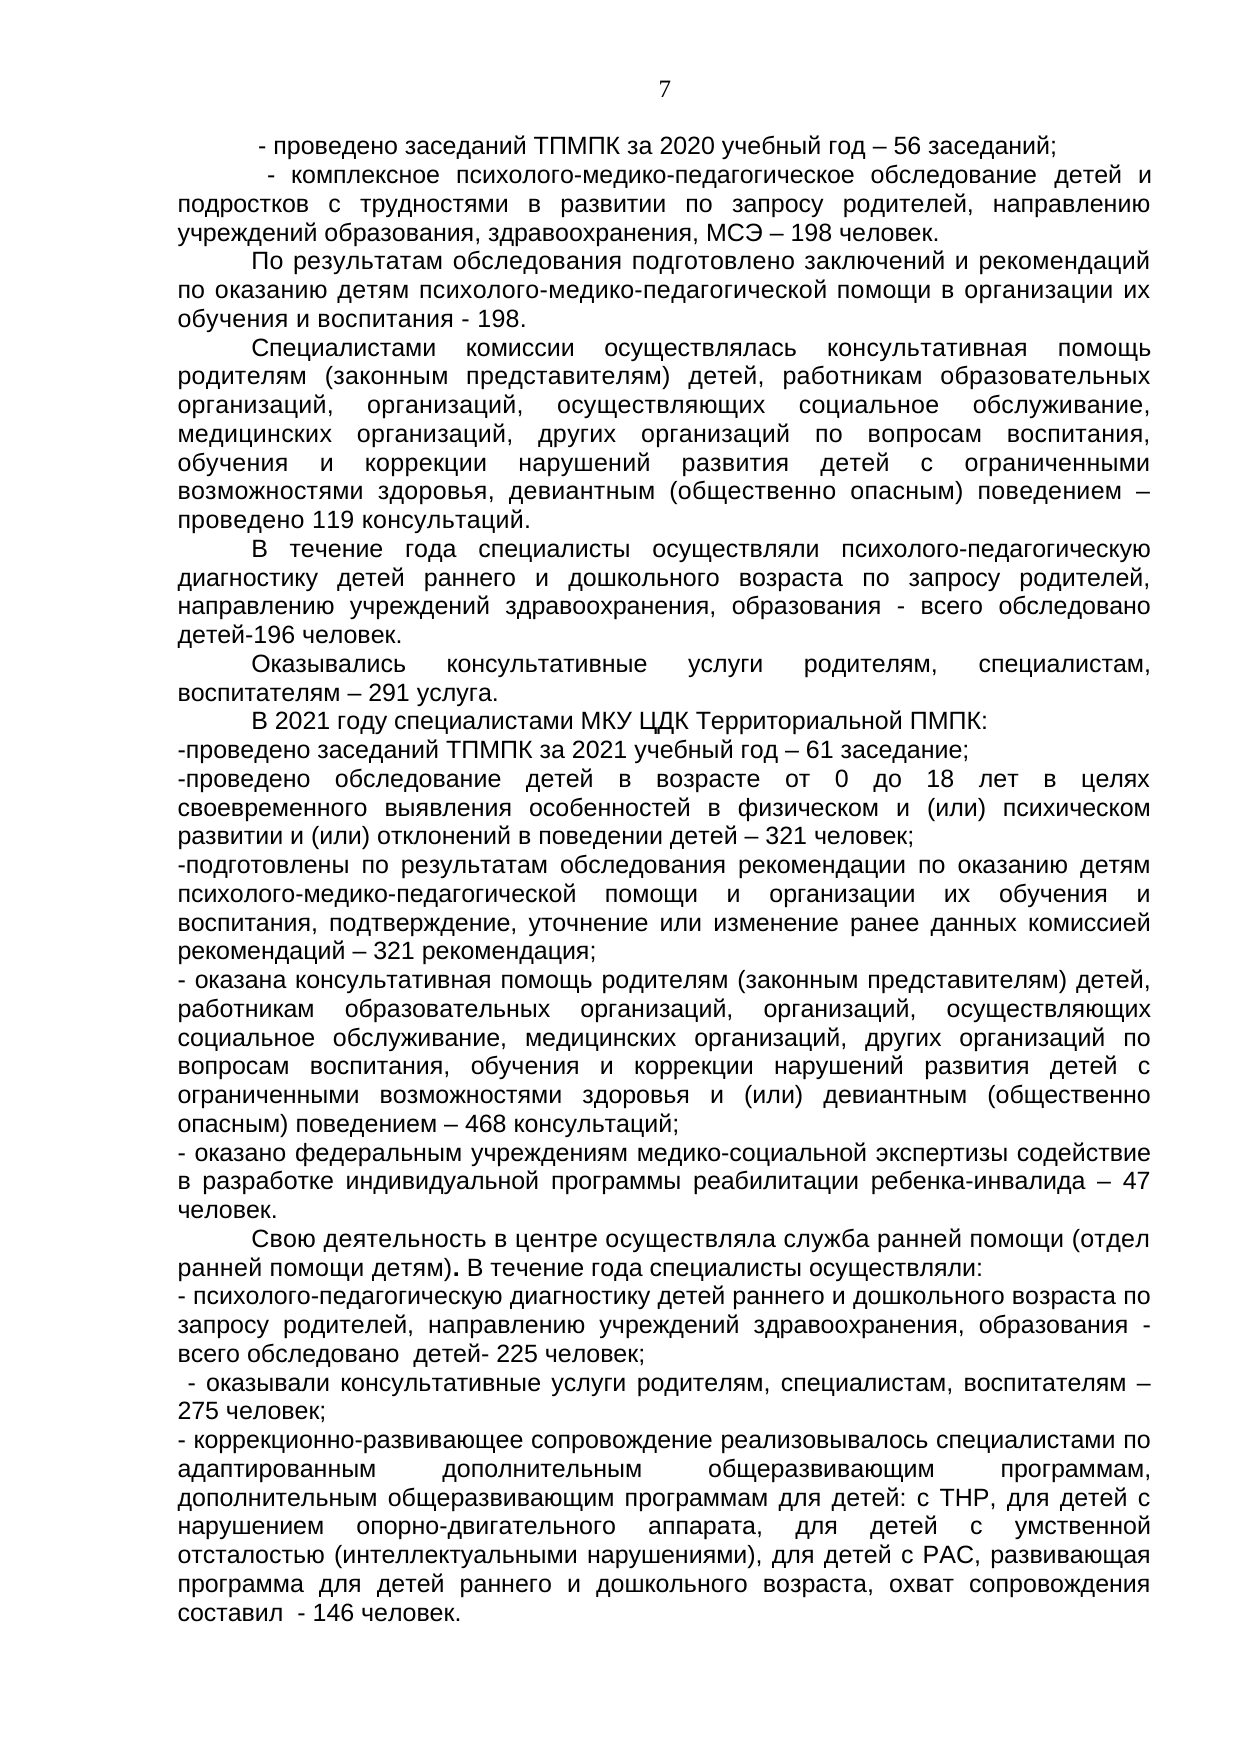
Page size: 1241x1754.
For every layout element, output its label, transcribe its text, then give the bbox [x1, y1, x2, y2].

text - комплексное психолого-медико-педагогическое обследование детей и подростков с трудностями в развитии по запросу родителей, направлению учреждений образования, здравоохранения, МСЭ – 198 человек. [177, 160, 1152, 246]
text -проведено обследование детей в возрасте от 0 до 18 лет в целях своевременного выявления особенностей в физическом и (или) психическом развитии и (или) отклонений в поведении детей – 321 человек; [177, 764, 1152, 850]
text Свою деятельность в центре осуществляла служба ранней помощи (отдел ранней помощи детям). В течение года специалисты осуществляли: [177, 1224, 1152, 1281]
text Специалистами комиссии осуществлялась консультативная помощь родителям (законным представителям) детей, работникам образовательных организаций, организаций, осуществляющих социальное обслуживание, медицинских организаций, других организаций по вопросам воспитания, обучения и коррекции нарушений развития детей с ограниченными возможностями здоровья, девиантным (общественно опасным) поведением – проведено 119 консультаций. [177, 333, 1152, 534]
text - оказывали консультативные услуги родителям, специалистам, воспитателям – 275 человек; [177, 1368, 1152, 1425]
text Оказывались консультативные услуги родителям, специалистам, воспитателям – 291 услуга. [177, 649, 1152, 706]
text - коррекционно-развивающее сопровождение реализовывалось специалистами по адаптированным дополнительным общеразвивающим программам, дополнительным общеразвивающим программам для детей: с ТНР, для детей с нарушением опорно-двигательного аппарата, для детей с умственной отсталостью (интеллектуальными нарушениями), для детей с РАС, развивающая программа для детей раннего и дошкольного возраста, охват сопровождения составил - 146 человек. [177, 1425, 1152, 1626]
text - проведено заседаний ТПМПК за 2020 учебный год – 56 заседаний; [177, 131, 1152, 160]
text -проведено заседаний ТПМПК за 2021 учебный год – 61 заседание; [177, 735, 1152, 764]
text - оказано федеральным учреждениям медико-социальной экспертизы содействие в разработке индивидуальной программы реабилитации ребенка-инвалида – 47 человек. [177, 1138, 1152, 1224]
text - психолого-педагогическую диагностику детей раннего и дошкольного возраста по запросу родителей, направлению учреждений здравоохранения, образования - всего обследовано детей- 225 человек; [177, 1281, 1152, 1368]
text В течение года специалисты осуществляли психолого-педагогическую диагностику детей раннего и дошкольного возраста по запросу родителей, направлению учреждений здравоохранения, образования - всего обследовано детей-196 человек. [177, 534, 1152, 649]
text -подготовлены по результатам обследования рекомендации по оказанию детям психолого-медико-педагогической помощи и организации их обучения и воспитания, подтверждение, уточнение или изменение ранее данных комиссией рекомендаций – 321 рекомендация; [177, 850, 1152, 965]
text По результатам обследования подготовлено заключений и рекомендаций по оказанию детям психолого-медико-педагогической помощи в организации их обучения и воспитания - 198. [177, 246, 1152, 333]
text - оказана консультативная помощь родителям (законным представителям) детей, работникам образовательных организаций, организаций, осуществляющих социальное обслуживание, медицинских организаций, других организаций по вопросам воспитания, обучения и коррекции нарушений развития детей с ограниченными возможностями здоровья и (или) девиантным (общественно опасным) поведением – 468 консультаций; [177, 965, 1152, 1138]
text В 2021 году специалистами МКУ ЦДК Территориальной ПМПК: [177, 706, 1152, 735]
